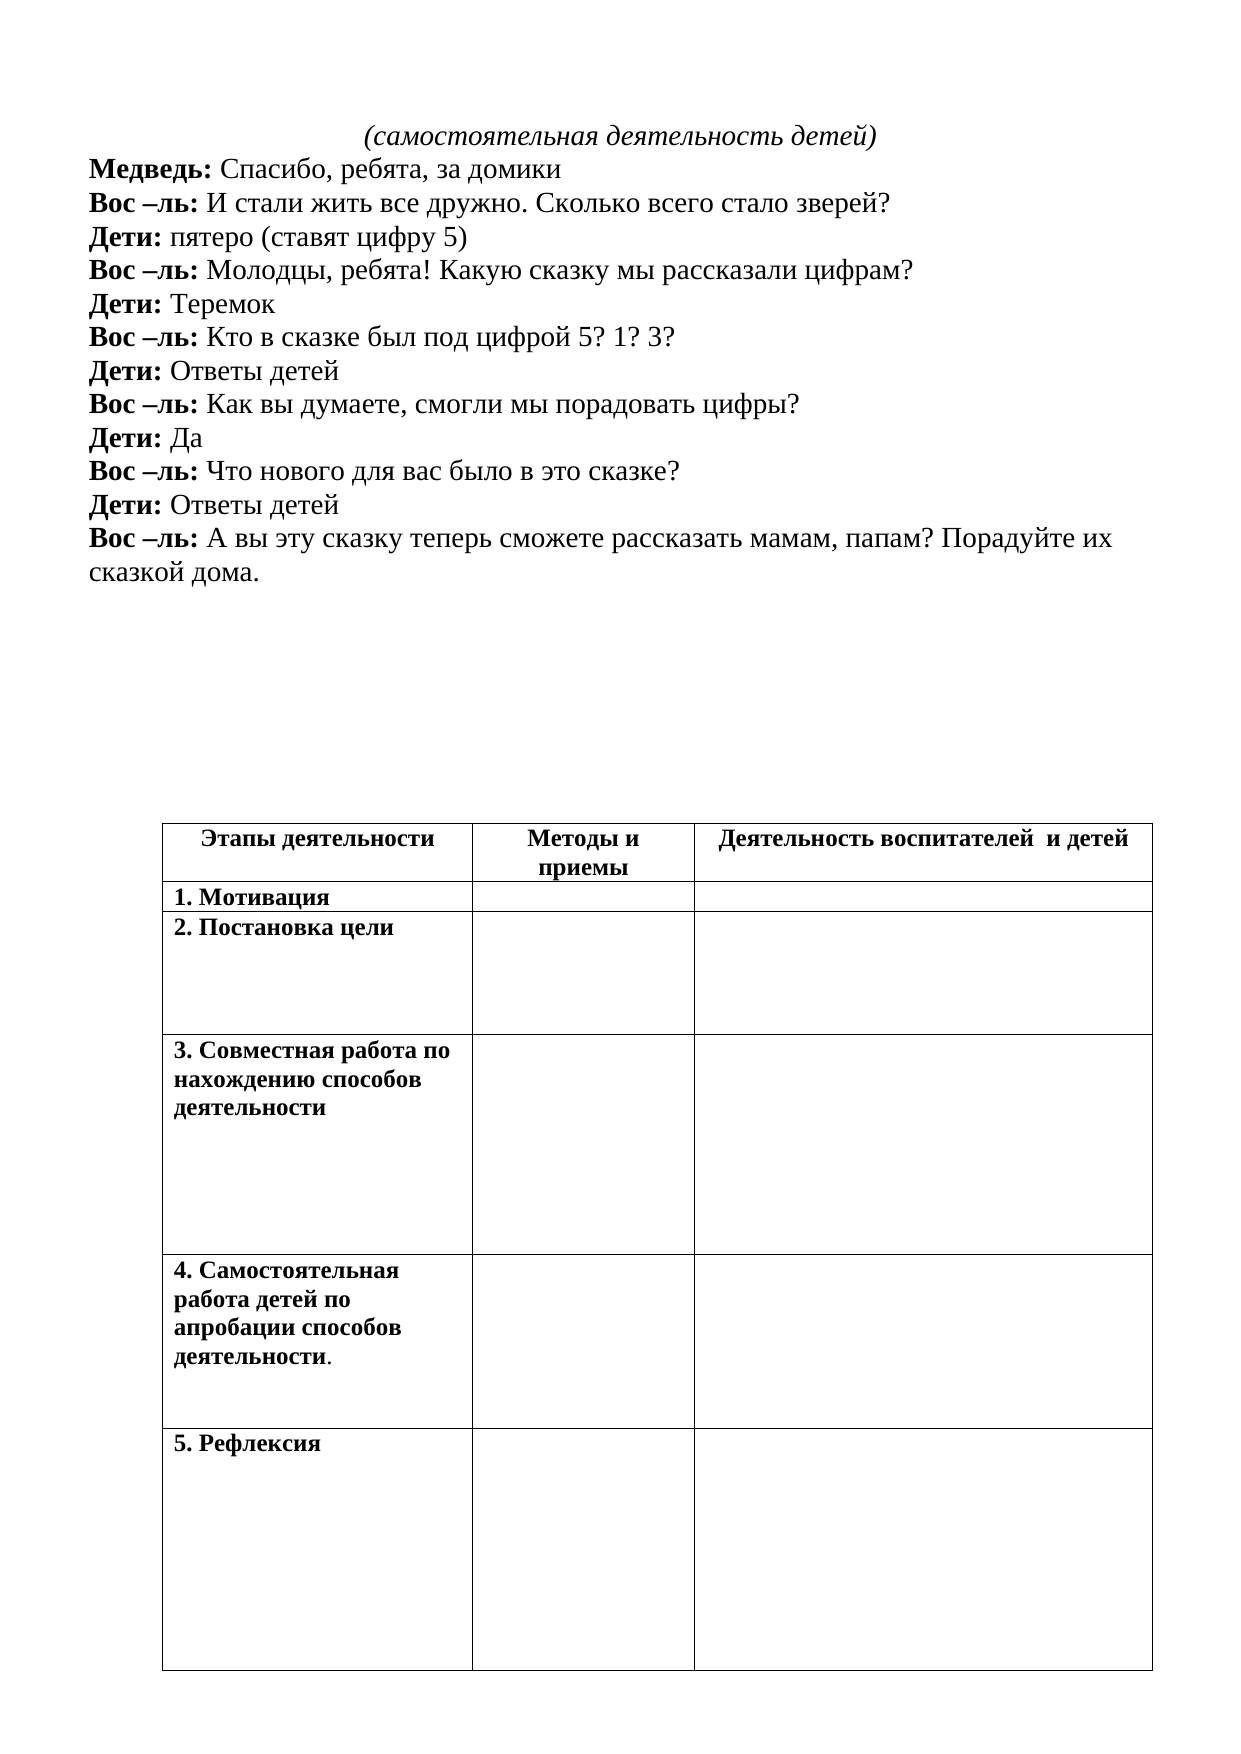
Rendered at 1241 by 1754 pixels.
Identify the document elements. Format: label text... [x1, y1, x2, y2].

text Вос –ль: И стали жить все дружно. Сколько всего стало зверей? [88, 185, 1152, 219]
table_cell 4. Самостоятельная работа детей по апробации способов деятельности. [163, 1255, 472, 1427]
table_cell [473, 1035, 694, 1254]
table_header Методы и приемы [473, 824, 694, 881]
text (самостоятельная деятельность детей) [88, 118, 1152, 152]
table_cell 2. Постановка цели [163, 912, 472, 1034]
text Дети: Ответы детей [88, 353, 1152, 386]
text Дети: пятеро (ставят цифру 5) [88, 219, 1152, 252]
table_cell [473, 912, 694, 1034]
table_cell [695, 882, 1152, 911]
text Дети: Теремок [88, 286, 1152, 319]
table_header Деятельность воспитателей и детей [695, 824, 1152, 881]
table_cell [473, 882, 694, 911]
table_cell [695, 1429, 1152, 1670]
text Вос –ль: Молодцы, ребята! Какую сказку мы рассказали цифрам? [88, 252, 1152, 286]
table_cell 3. Совместная работа по нахождению способов деятельности [163, 1035, 472, 1254]
text Вос –ль: Кто в сказке был под цифрой 5? 1? 3? [88, 319, 1152, 353]
text Дети: Да [88, 420, 1152, 453]
text Вос –ль: Что нового для вас было в это сказке? [88, 453, 1152, 487]
text Вос –ль: А вы эту сказку теперь сможете рассказать мамам, папам? Порадуйте их сказкой дома. [88, 521, 1152, 588]
table_header Этапы деятельности [163, 824, 472, 881]
table_cell [473, 1255, 694, 1427]
text Вос –ль: Как вы думаете, смогли мы порадовать цифры? [88, 386, 1152, 420]
table_cell [695, 1035, 1152, 1254]
table_cell [473, 1429, 694, 1670]
text Дети: Ответы детей [88, 487, 1152, 521]
table_cell [695, 912, 1152, 1034]
text Медведь: Спасибо, ребята, за домики [88, 152, 1152, 185]
table_cell [695, 1255, 1152, 1427]
table_cell 5. Рефлексия [163, 1429, 472, 1670]
table_cell 1. Мотивация [163, 882, 472, 911]
